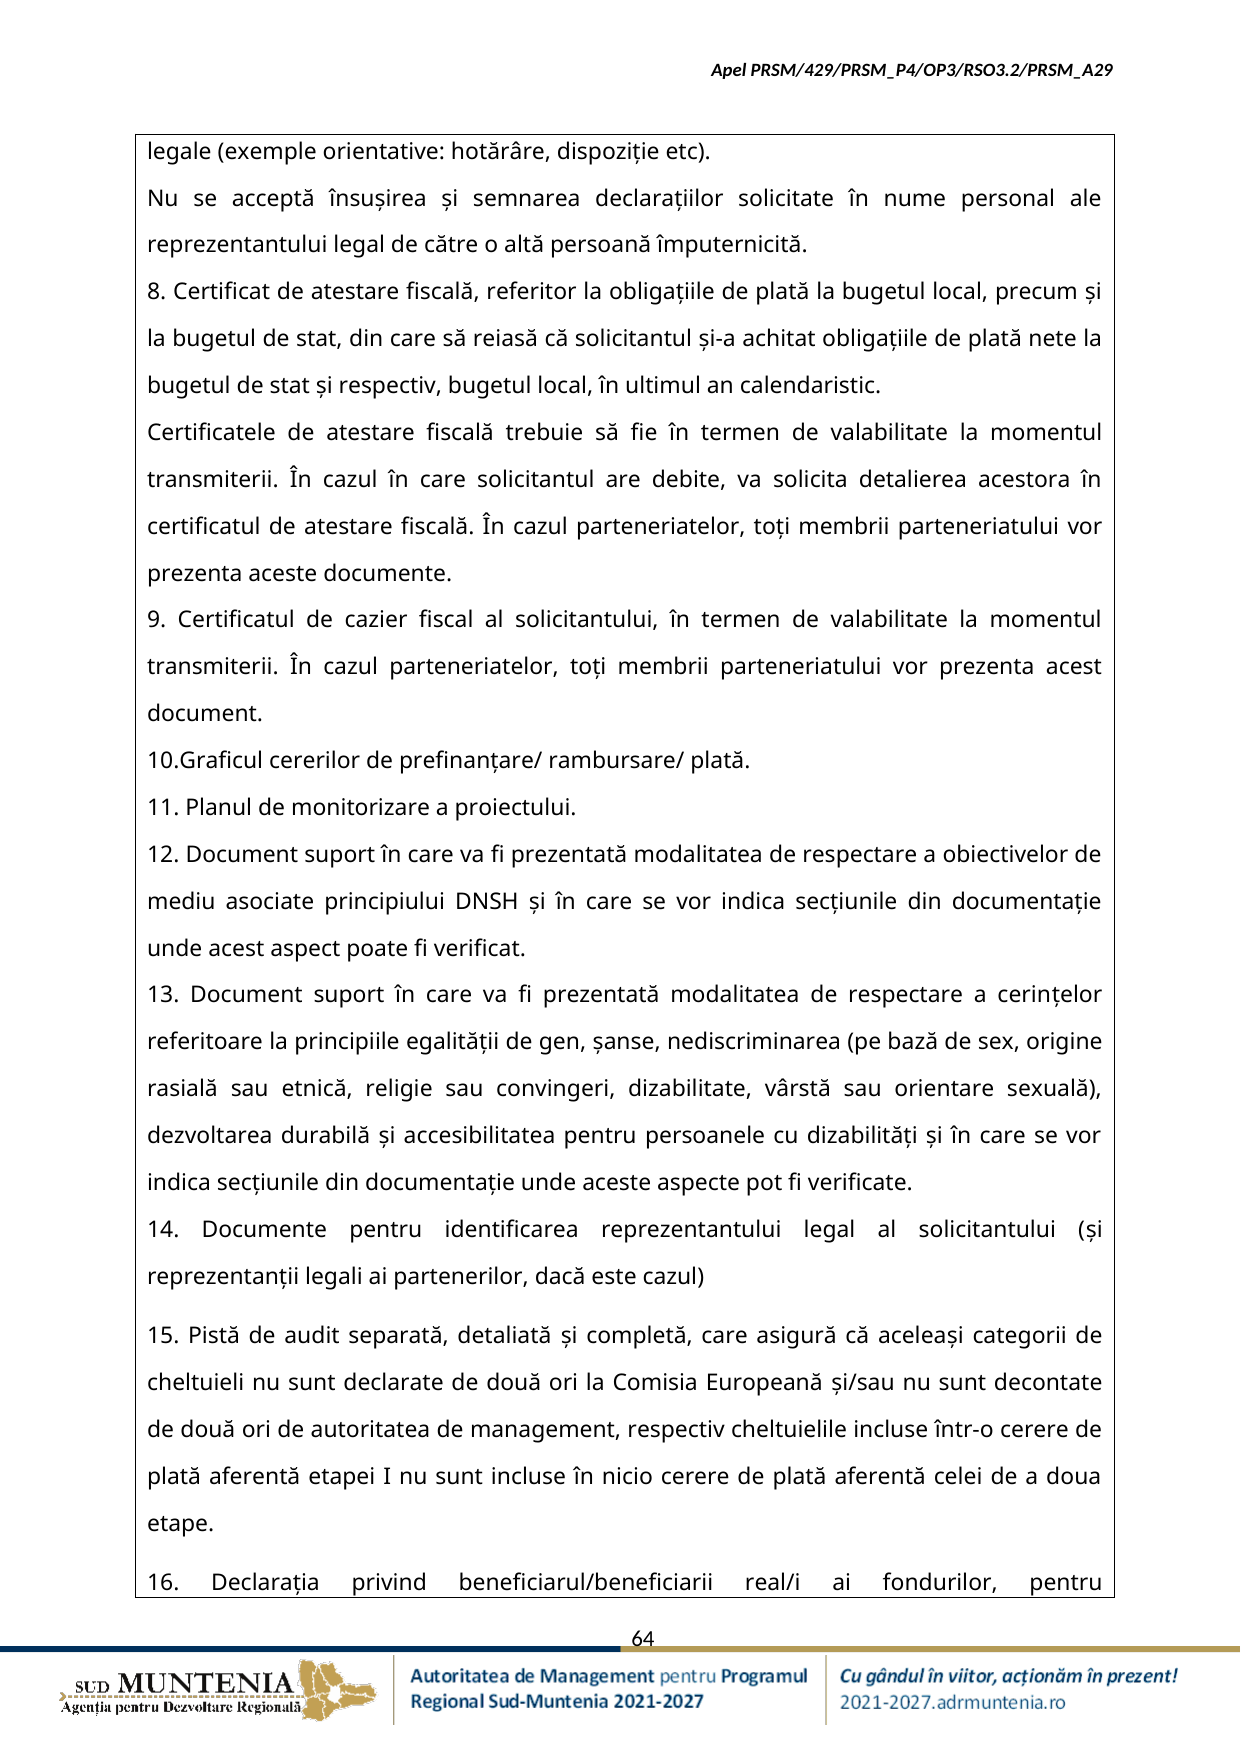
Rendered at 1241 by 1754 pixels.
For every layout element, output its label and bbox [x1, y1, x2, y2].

table_header [136, 135, 1114, 1597]
picture [0, 1646, 1241, 1726]
